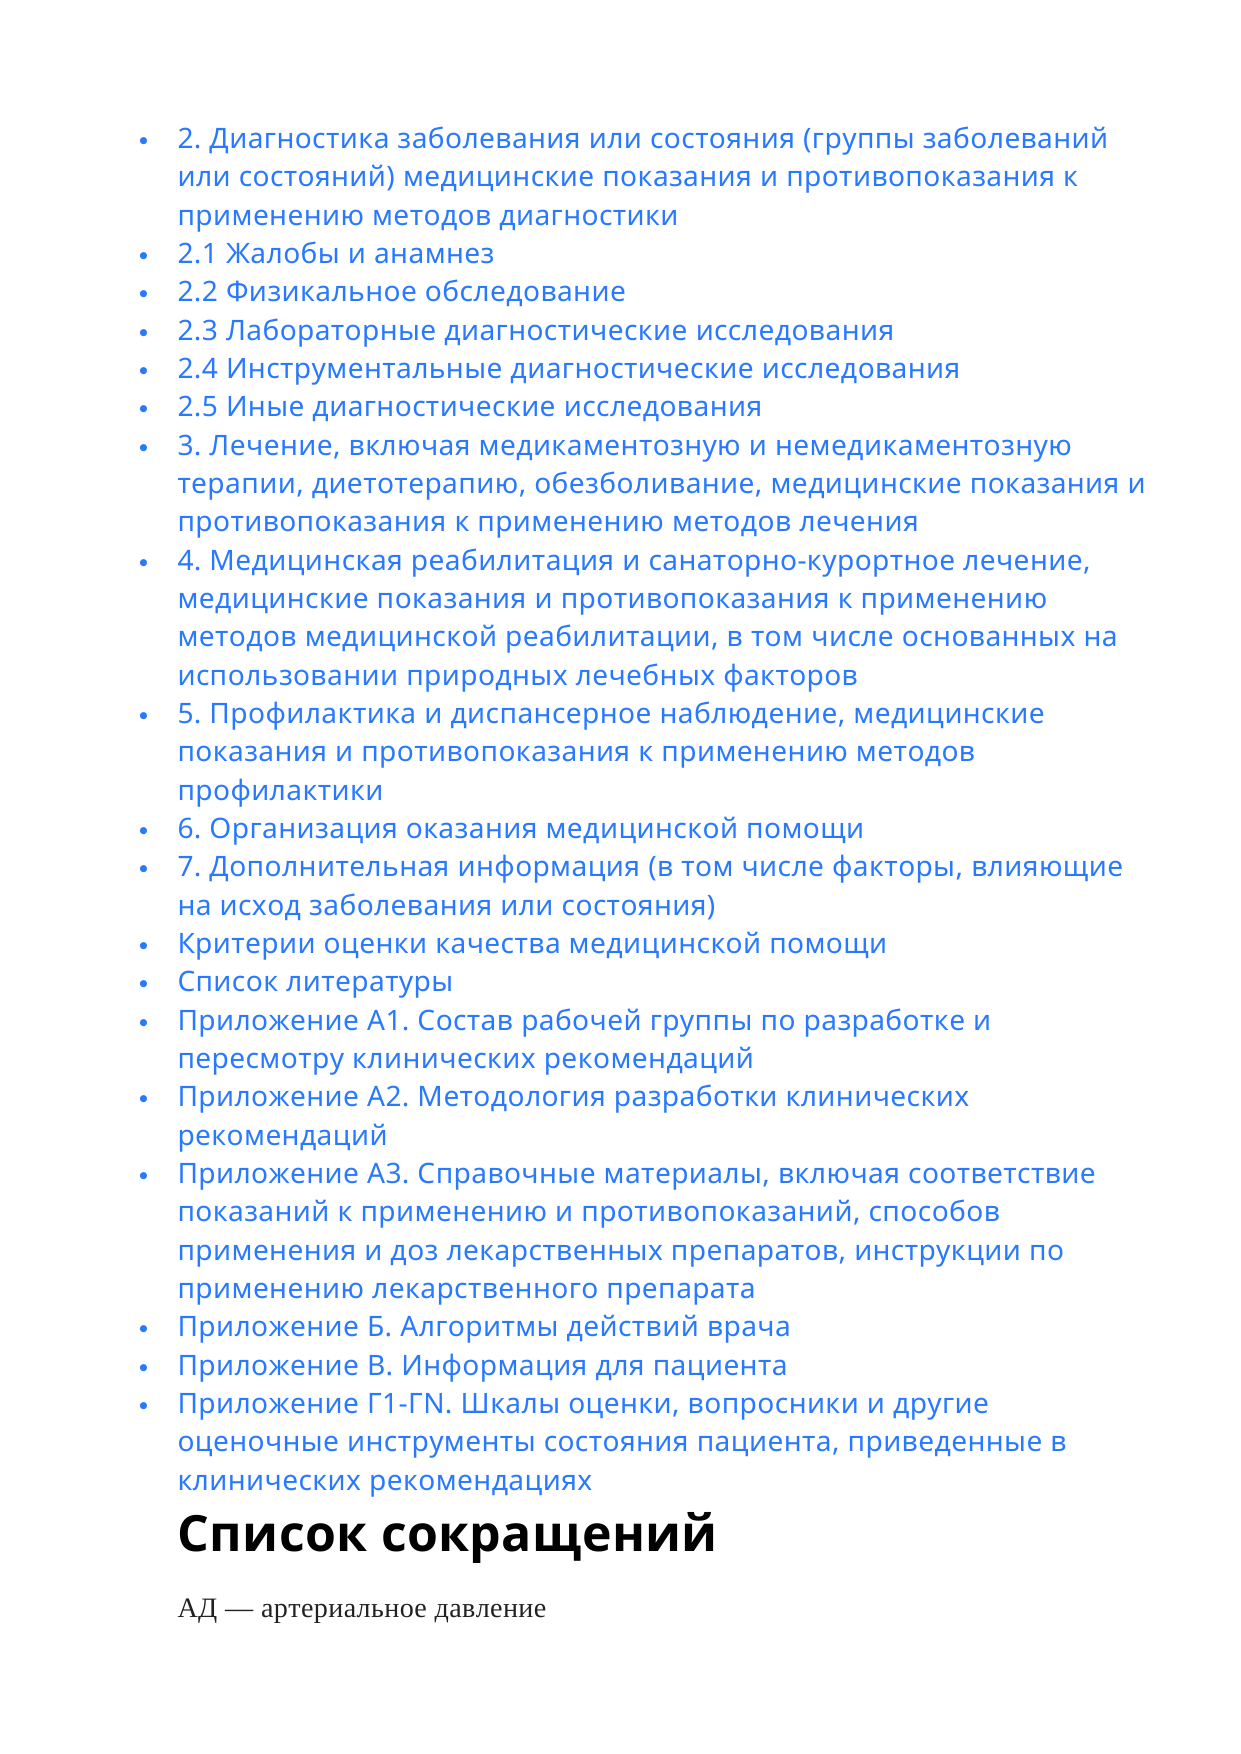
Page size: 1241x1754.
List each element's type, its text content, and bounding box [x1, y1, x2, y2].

text Список сокращений [177, 1498, 1152, 1566]
list Приложение А2. Методология разработки клинических рекомендаций [140, 1076, 1152, 1153]
list 2.4 Инструментальные диагностические исследования [140, 348, 1152, 386]
list 6. Организация оказания медицинской помощи [140, 808, 1152, 846]
list 2.3 Лабораторные диагностические исследования [140, 310, 1152, 348]
list 7. Дополнительная информация (в том числе факторы, влияющие на исход заболевания или состояния) [140, 846, 1152, 923]
list 3. Лечение, включая медикаментозную и немедикаментозную терапии, диетотерапию, обезболивание, медицинские показания и противопоказания к применению методов лечения [140, 425, 1152, 540]
list 2.5 Иные диагностические исследования [140, 386, 1152, 425]
list Список литературы [140, 961, 1152, 1000]
list Приложение А3. Справочные материалы, включая соответствие показаний к применению и противопоказаний, способов применения и доз лекарственных препаратов, инструкции по применению лекарственного препарата [140, 1153, 1152, 1306]
list Приложение В. Информация для пациента [140, 1345, 1152, 1383]
list 2.2 Физикальное обследование [140, 271, 1152, 310]
list 2. Диагностика заболевания или состояния (группы заболеваний или состояний) медицинские показания и противопоказания к применению методов диагностики [140, 118, 1152, 233]
list Приложение Б. Алгоритмы действий врача [140, 1306, 1152, 1345]
text АД — артериальное давление [177, 1583, 1152, 1623]
list 2.1 Жалобы и анамнез [140, 233, 1152, 271]
list 5. Профилактика и диспансерное наблюдение, медицинские показания и противопоказания к применению методов профилактики [140, 693, 1152, 808]
list Приложение Г1-ГN. Шкалы оценки, вопросники и другие оценочные инструменты состояния пациента, приведенные в клинических рекомендациях [140, 1383, 1152, 1498]
list Критерии оценки качества медицинской помощи [140, 923, 1152, 961]
list 4. Медицинская реабилитация и санаторно-курортное лечение, медицинские показания и противопоказания к применению методов медицинской реабилитации, в том числе основанных на использовании природных лечебных факторов [140, 540, 1152, 693]
list Приложение А1. Состав рабочей группы по разработке и пересмотру клинических рекомендаций [140, 1000, 1152, 1076]
